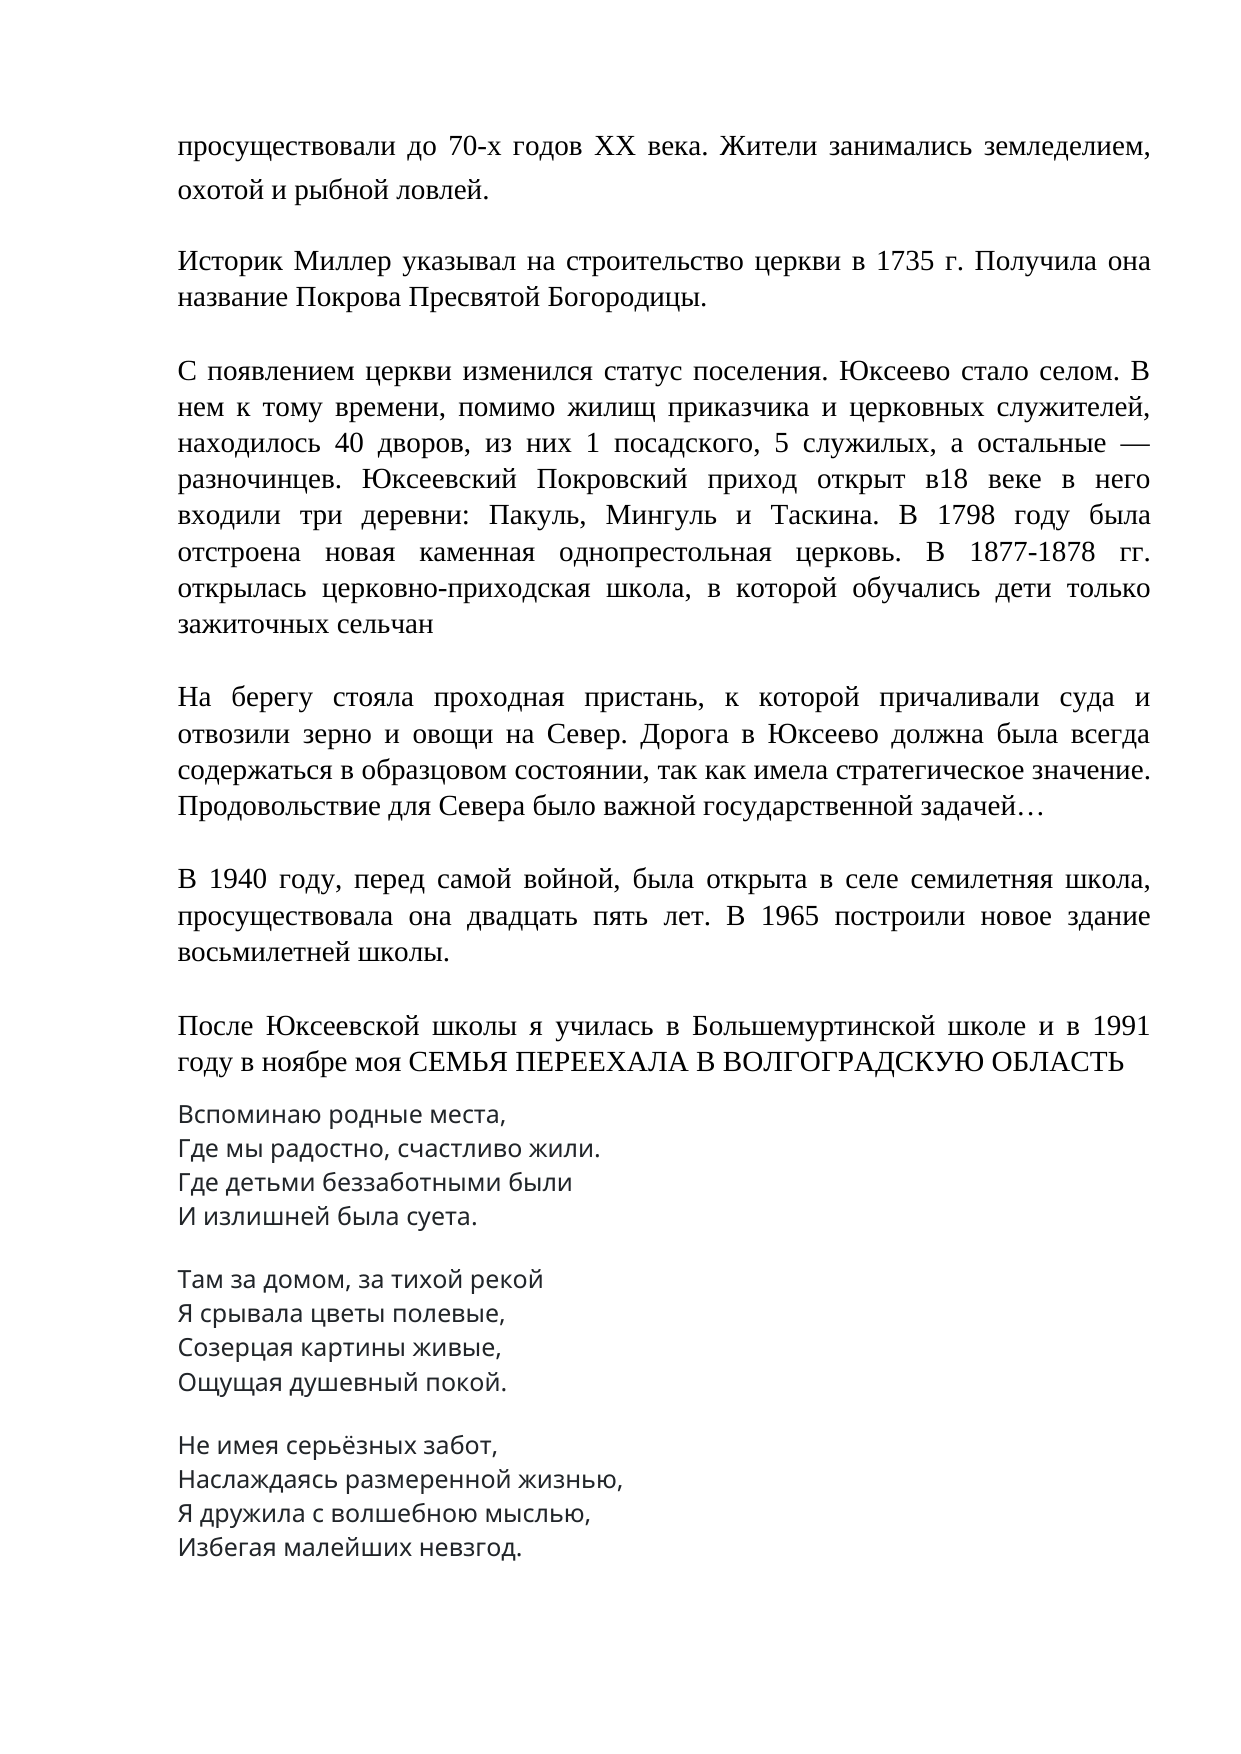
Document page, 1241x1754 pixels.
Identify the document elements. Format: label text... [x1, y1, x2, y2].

text Вспоминаю родные места, Где мы радостно, счастливо жили. Где детьми беззаботными были И излишней была суета. [177, 1097, 1152, 1233]
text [177, 118, 1152, 206]
text Историк Миллер указывал на строительство церкви в 1735 г. Получила она название Покрова Пресвятой Богородицы. [177, 243, 1152, 313]
text Там за домом, за тихой рекой Я срывала цветы полевые, Созерцая картины живые, Ощущая душевный покой. [177, 1262, 1152, 1398]
text С появлением церкви изменился статус поселения. Юксеево стало селом. В нем к тому времени, помимо жилищ приказчика и церковных служителей, находилось 40 дворов, из них 1 посадского, 5 служилых, а остальные — разночинцев. Юксеевский Покровский приход открыт в18 веке в него входили три деревни: Пакуль, Мингуль и Таскина. В 1798 году была отстроена новая каменная однопрестольная церковь. В 1877-1878 гг. открылась церковно-приходская школа, в которой обучались дети только зажиточных сельчан [177, 353, 1152, 639]
text Не имея серьёзных забот, Наслаждаясь размеренной жизнью, Я дружила с волшебною мыслью, Избегая малейших невзгод. [177, 1427, 1152, 1564]
text После Юксеевской школы я училась в Большемуртинской школе и в 1991 году в ноябре моя СЕМЬЯ ПЕРЕЕХАЛА В ВОЛГОГРАДСКУЮ ОБЛАСТЬ [177, 1008, 1152, 1077]
text В 1940 году, перед самой войной, была открыта в селе семилетняя школа, просуществовала она двадцать пять лет. В 1965 построили новое здание восьмилетней школы. [177, 862, 1152, 967]
text На берегу стояла проходная пристань, к которой причаливали суда и отвозили зерно и овощи на Север. Дорога в Юксеево должна была всегда содержаться в образцовом состоянии, так как имела стратегическое значение. Продовольствие для Севера было важной государственной задачей… [177, 679, 1152, 822]
